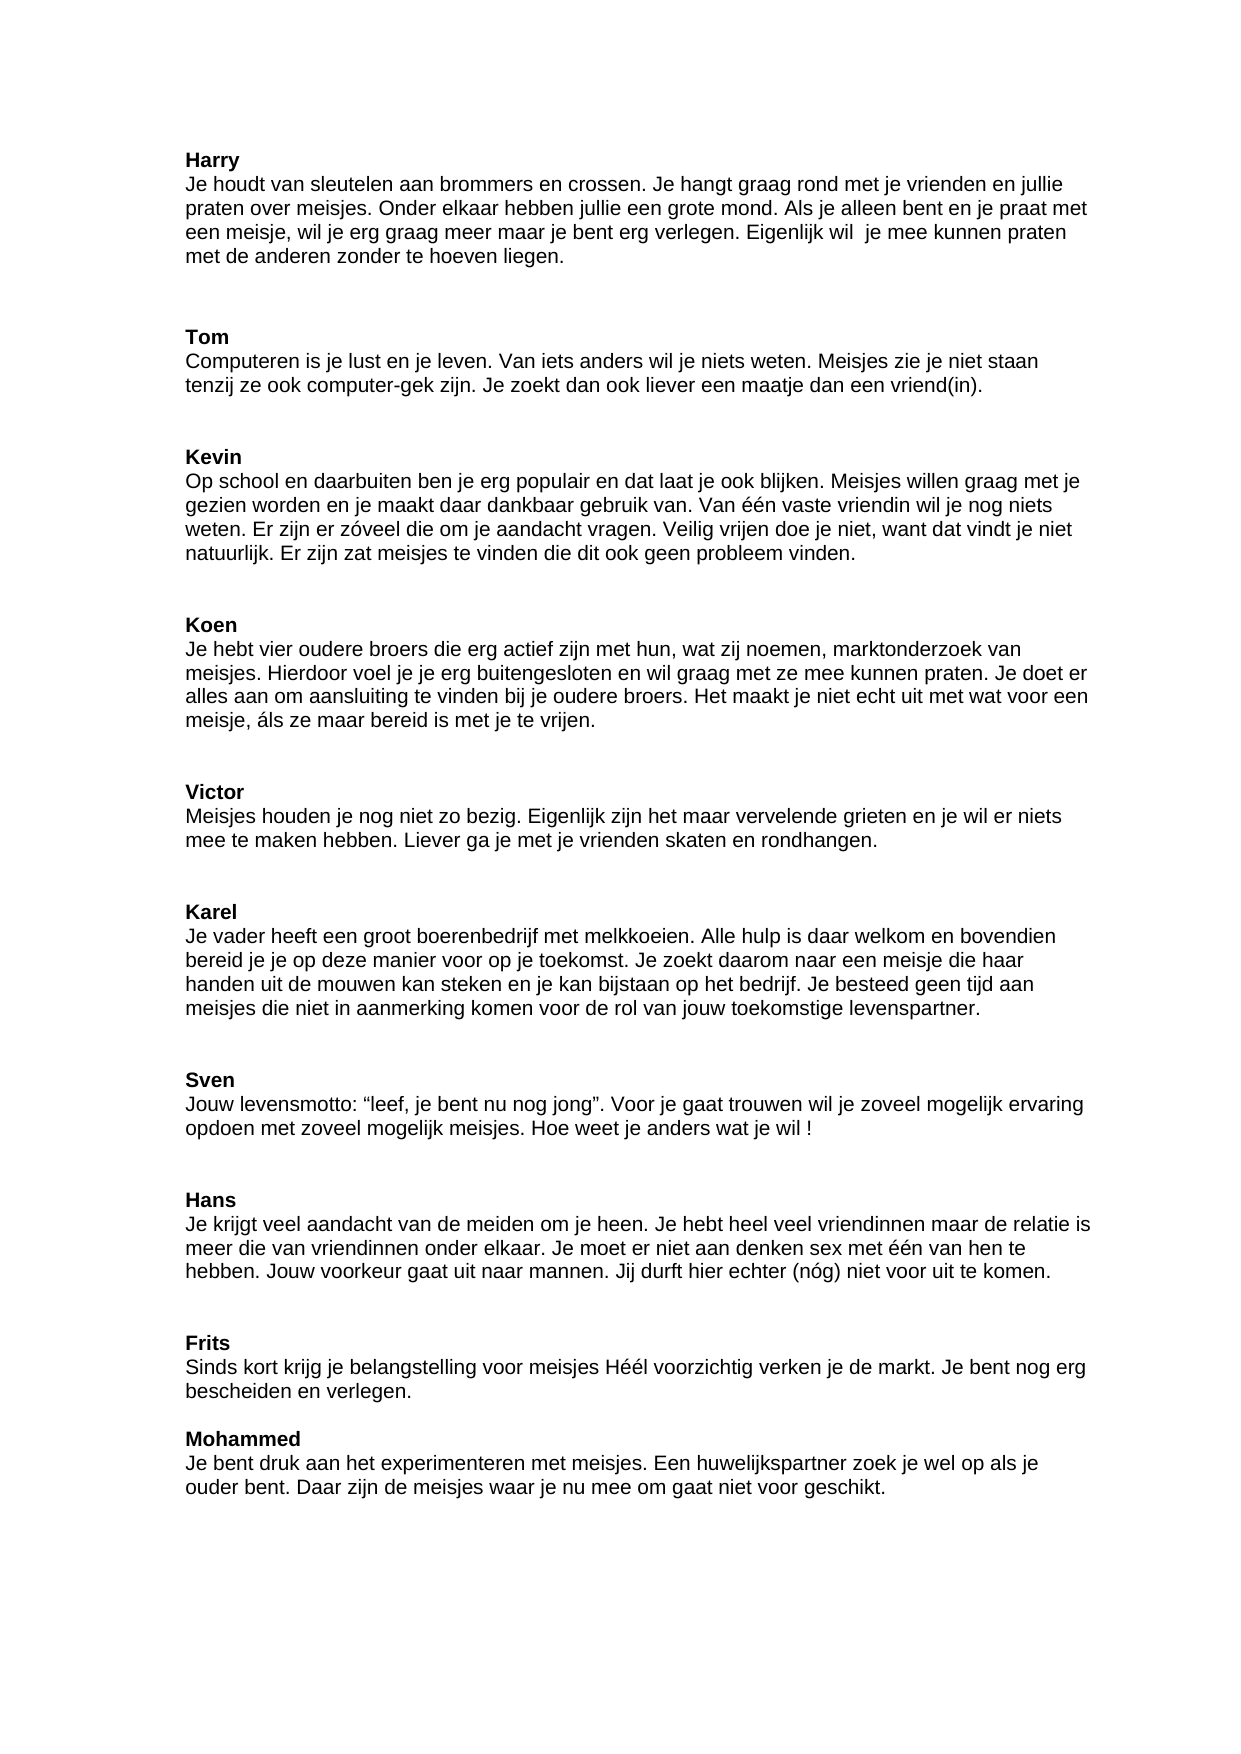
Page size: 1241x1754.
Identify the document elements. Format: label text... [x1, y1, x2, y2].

subtitle Karel [185, 900, 1093, 924]
text Je houdt van sleutelen aan brommers en crossen. Je hangt graag rond met je vrienden en jullie praten over meisjes. Onder elkaar hebben jullie een grote mond. Als je alleen bent en je praat met een meisje, wil je erg graag meer maar je bent erg verlegen. Eigenlijk wil je mee kunnen praten met de anderen zonder te hoeven liegen. [185, 172, 1093, 267]
text Op school en daarbuiten ben je erg populair en dat laat je ook blijken. Meisjes willen graag met je gezien worden en je maakt daar dankbaar gebruik van. Van één vaste vriendin wil je nog niets weten. Er zijn er zóveel die om je aandacht vragen. Veilig vrijen doe je niet, want dat vindt je niet natuurlijk. Er zijn zat meisjes te vinden die dit ook geen probleem vinden. [185, 469, 1093, 564]
text Je bent druk aan het experimenteren met meisjes. Een huwelijkspartner zoek je wel op als je ouder bent. Daar zijn de meisjes waar je nu mee om gaat niet voor geschikt. [185, 1451, 1093, 1499]
subtitle Kevin [185, 445, 1093, 469]
text Sinds kort krijg je belangstelling voor meisjes Héél voorzichtig verken je de markt. Je bent nog erg bescheiden en verlegen. [185, 1355, 1093, 1403]
subtitle Frits [185, 1331, 1093, 1355]
subtitle Tom [185, 325, 1093, 349]
text Je vader heeft een groot boerenbedrijf met melkkoeien. Alle hulp is daar welkom en bovendien bereid je je op deze manier voor op je toekomst. Je zoekt daarom naar een meisje die haar handen uit de mouwen kan steken en je kan bijstaan op het bedrijf. Je besteed geen tijd aan meisjes die niet in aanmerking komen voor de rol van jouw toekomstige levenspartner. [185, 924, 1093, 1020]
subtitle Sven [185, 1068, 1093, 1092]
text Je krijgt veel aandacht van de meiden om je heen. Je hebt heel veel vriendinnen maar de relatie is meer die van vriendinnen onder elkaar. Je moet er niet aan denken sex met één van hen te hebben. Jouw voorkeur gaat uit naar mannen. Jij durft hier echter (nóg) niet voor uit te komen. [185, 1211, 1093, 1283]
text Meisjes houden je nog niet zo bezig. Eigenlijk zijn het maar vervelende grieten en je wil er niets mee te maken hebben. Liever ga je met je vrienden skaten en rondhangen. [185, 804, 1093, 852]
text Jouw levensmotto: “leef, je bent nu nog jong”. Voor je gaat trouwen wil je zoveel mogelijk ervaring opdoen met zoveel mogelijk meisjes. Hoe weet je anders wat je wil ! [185, 1092, 1093, 1139]
subtitle Victor [185, 780, 1093, 804]
text Je hebt vier oudere broers die erg actief zijn met hun, wat zij noemen, marktonderzoek van meisjes. Hierdoor voel je je erg buitengesloten en wil graag met ze mee kunnen praten. Je doet er alles aan om aansluiting te vinden bij je oudere broers. Het maakt je niet echt uit met wat voor een meisje, áls ze maar bereid is met je te vrijen. [185, 636, 1093, 732]
text Computeren is je lust en je leven. Van iets anders wil je niets weten. Meisjes zie je niet staan tenzij ze ook computer-gek zijn. Je zoekt dan ook liever een maatje dan een vriend(in). [185, 349, 1093, 397]
subtitle Mohammed [185, 1427, 1093, 1451]
subtitle Hans [185, 1187, 1093, 1211]
subtitle Harry [185, 148, 1093, 172]
subtitle Koen [185, 612, 1093, 636]
